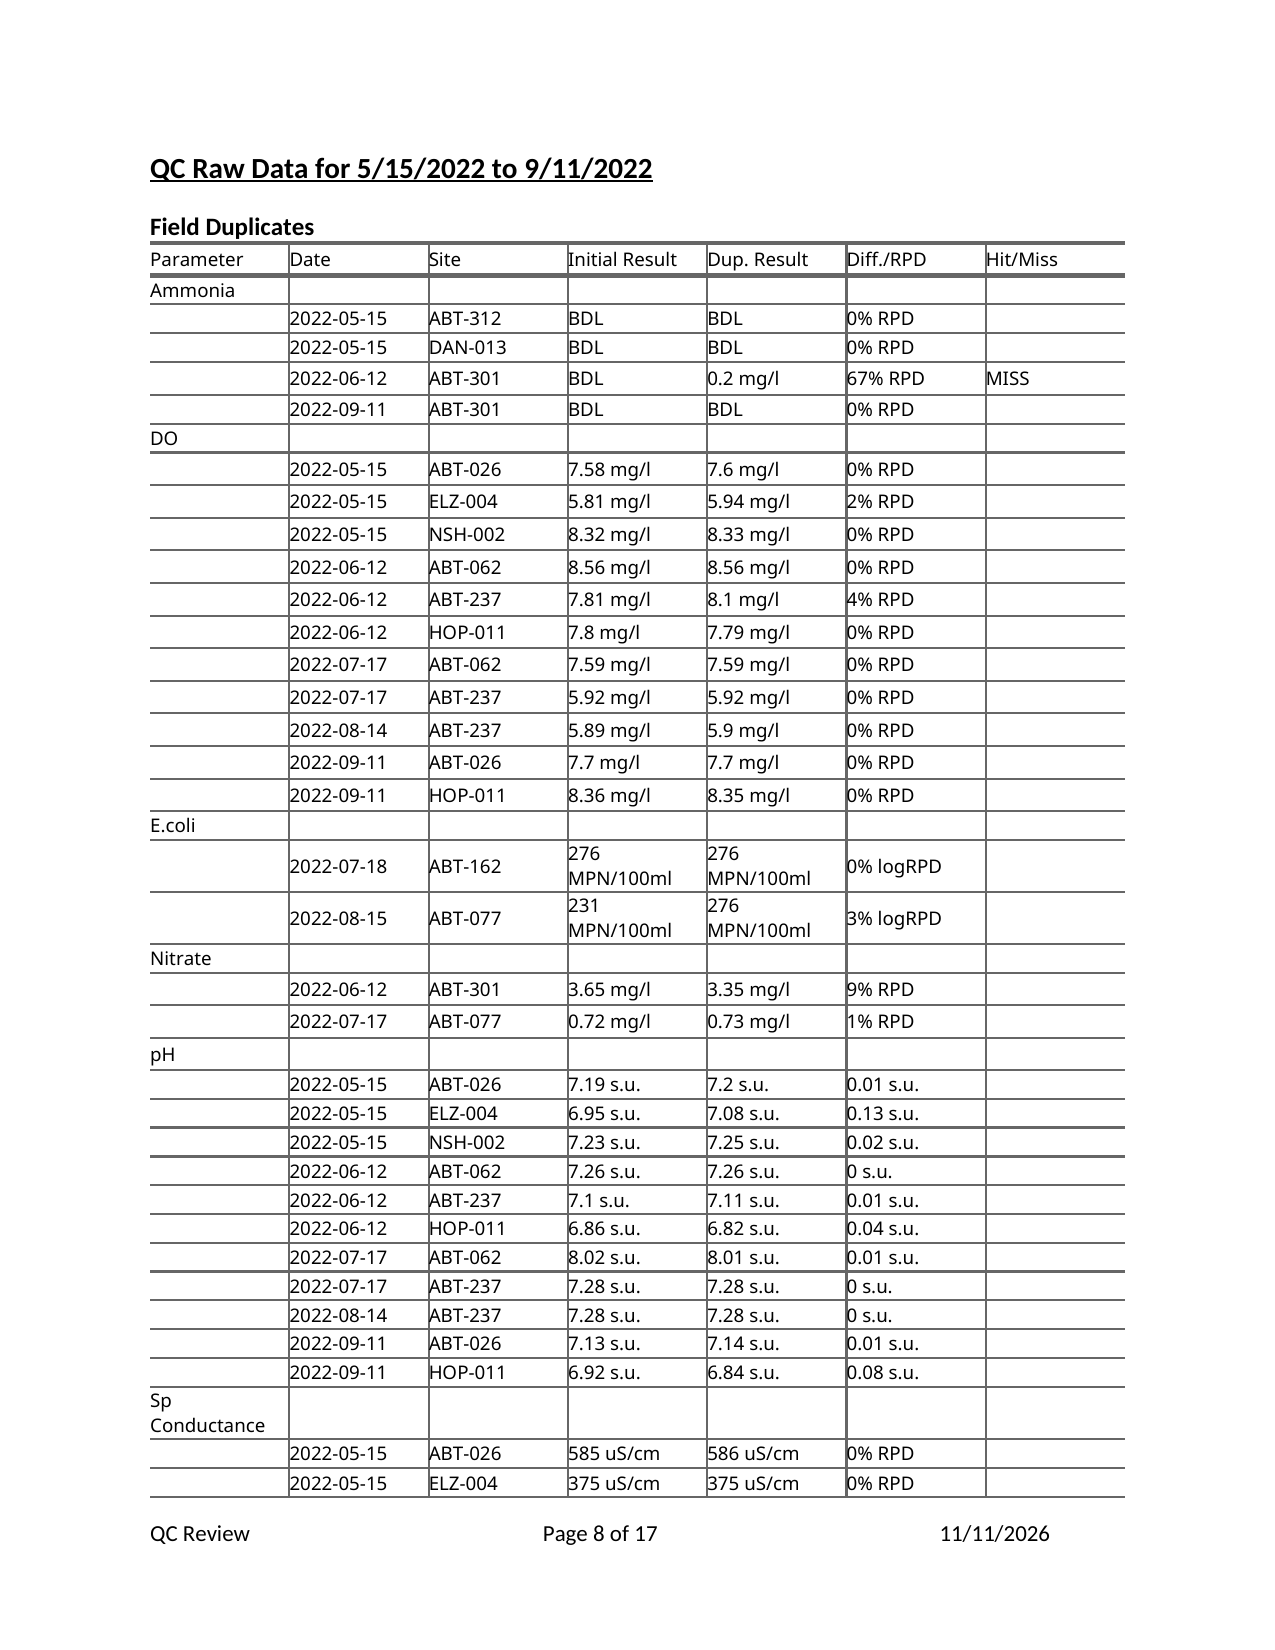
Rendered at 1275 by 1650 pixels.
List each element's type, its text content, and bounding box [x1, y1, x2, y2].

table_cell [150, 974, 288, 1004]
table_cell 1% RPD [848, 1006, 985, 1037]
table_cell 276 MPN/100ml [569, 841, 706, 891]
table_cell BDL [708, 305, 845, 332]
table_cell HOP-011 [430, 1359, 567, 1386]
table_cell 7.08 s.u. [708, 1100, 845, 1126]
table_cell ABT-077 [430, 893, 567, 943]
table_cell [150, 1440, 288, 1467]
table_cell BDL [569, 396, 706, 423]
table_header Dup. Result [708, 245, 845, 273]
table_cell [150, 682, 288, 712]
table_cell 8.56 mg/l [708, 551, 845, 582]
table_cell ABT-301 [430, 363, 567, 393]
table_cell 6.86 s.u. [569, 1215, 706, 1242]
table_cell [150, 841, 288, 891]
table_cell 6.95 s.u. [569, 1100, 706, 1126]
table_cell 2022-06-12 [290, 1215, 428, 1242]
table_cell HOP-011 [430, 780, 567, 810]
table_cell 7.59 mg/l [708, 649, 845, 680]
table_cell 8.01 s.u. [708, 1244, 845, 1270]
table_cell ABT-301 [430, 396, 567, 423]
table_cell ABT-162 [430, 841, 567, 891]
table_cell [987, 334, 1125, 361]
table_cell [708, 278, 845, 302]
table_cell [987, 974, 1125, 1004]
table_cell 5.81 mg/l [569, 486, 706, 517]
table_cell ELZ-004 [430, 486, 567, 517]
table_cell ABT-062 [430, 649, 567, 680]
table_cell ABT-237 [430, 584, 567, 614]
table_cell 7.28 s.u. [708, 1273, 845, 1299]
table_cell ABT-237 [430, 1186, 567, 1213]
table_cell 0.01 s.u. [848, 1244, 985, 1270]
table_cell [987, 1039, 1125, 1069]
table_cell [987, 1469, 1125, 1496]
table_cell [290, 812, 428, 839]
table_cell [430, 1039, 567, 1069]
table_cell 7.26 s.u. [569, 1158, 706, 1184]
table_cell ABT-301 [430, 974, 567, 1004]
table_cell 2022-05-15 [290, 334, 428, 361]
table_cell 0% RPD [848, 714, 985, 745]
table_cell 375 uS/cm [569, 1469, 706, 1496]
table_cell BDL [708, 334, 845, 361]
table_cell 0% RPD [848, 682, 985, 712]
table_cell DO [150, 425, 288, 451]
table_cell ABT-026 [430, 1330, 567, 1357]
table_cell ABT-062 [430, 1244, 567, 1270]
table_cell [569, 812, 706, 839]
table_cell 586 uS/cm [708, 1440, 845, 1467]
table_header Site [430, 245, 567, 273]
table_cell 3.65 mg/l [569, 974, 706, 1004]
table_cell [987, 747, 1125, 777]
table_cell 7.28 s.u. [569, 1301, 706, 1328]
table_cell 7.79 mg/l [708, 617, 845, 647]
table_cell [987, 1330, 1125, 1357]
table_cell [987, 780, 1125, 810]
table_cell 2022-07-17 [290, 682, 428, 712]
table_cell 231 MPN/100ml [569, 893, 706, 943]
table_cell [987, 1244, 1125, 1270]
table_cell 2022-05-15 [290, 1469, 428, 1496]
table_cell 375 uS/cm [708, 1469, 845, 1496]
table_cell [987, 617, 1125, 647]
table_cell 0% RPD [848, 617, 985, 647]
table_cell Nitrate [150, 945, 288, 972]
table_cell Sp Conductance [150, 1388, 288, 1438]
table_cell [150, 1359, 288, 1386]
table_cell 0.72 mg/l [569, 1006, 706, 1037]
table_cell [150, 893, 288, 943]
table_cell [848, 945, 985, 972]
table_cell [150, 649, 288, 680]
table_cell 7.2 s.u. [708, 1071, 845, 1098]
table_cell [150, 1006, 288, 1037]
table_cell [290, 1039, 428, 1069]
table_cell [848, 1039, 985, 1069]
table_cell 0.02 s.u. [848, 1129, 985, 1155]
table_cell 5.94 mg/l [708, 486, 845, 517]
table_cell 0% RPD [848, 519, 985, 549]
table_cell 2022-05-15 [290, 486, 428, 517]
table_cell BDL [569, 305, 706, 332]
table_cell 0.04 s.u. [848, 1215, 985, 1242]
table_cell [150, 714, 288, 745]
table_cell [569, 1039, 706, 1069]
table_cell [569, 278, 706, 302]
table_cell 2022-06-12 [290, 363, 428, 393]
table_cell ABT-237 [430, 682, 567, 712]
table_cell 0.2 mg/l [708, 363, 845, 393]
table_cell 67% RPD [848, 363, 985, 393]
table_cell ABT-237 [430, 1301, 567, 1328]
table_cell [290, 425, 428, 451]
table_cell 2022-05-15 [290, 1129, 428, 1155]
table_cell 2022-05-15 [290, 1100, 428, 1126]
table_cell [848, 425, 985, 451]
table_cell [150, 617, 288, 647]
table_cell [150, 1071, 288, 1098]
table_cell 7.25 s.u. [708, 1129, 845, 1155]
table_cell [708, 425, 845, 451]
table_cell [987, 945, 1125, 972]
table_cell 0.73 mg/l [708, 1006, 845, 1037]
table_cell [848, 1388, 985, 1438]
table_cell 7.7 mg/l [569, 747, 706, 777]
table_cell [569, 425, 706, 451]
table_cell [150, 1215, 288, 1242]
table_cell [987, 1273, 1125, 1299]
table_cell [150, 363, 288, 393]
table_cell 6.84 s.u. [708, 1359, 845, 1386]
table_cell 2022-08-15 [290, 893, 428, 943]
table_cell 7.58 mg/l [569, 454, 706, 484]
table_cell [987, 1100, 1125, 1126]
table_cell [987, 682, 1125, 712]
table_cell BDL [708, 396, 845, 423]
table_cell [150, 1273, 288, 1299]
table_cell [150, 747, 288, 777]
table_cell [987, 1215, 1125, 1242]
table_cell [987, 551, 1125, 582]
table_cell [430, 945, 567, 972]
table_cell 0.01 s.u. [848, 1186, 985, 1213]
table_cell [430, 425, 567, 451]
table_cell 0% RPD [848, 1440, 985, 1467]
table_header Hit/Miss [987, 245, 1125, 273]
table_cell 8.56 mg/l [569, 551, 706, 582]
table_cell [848, 278, 985, 302]
table_cell HOP-011 [430, 617, 567, 647]
table_cell [708, 1388, 845, 1438]
table_cell 4% RPD [848, 584, 985, 614]
table_cell [150, 334, 288, 361]
table_cell [569, 1388, 706, 1438]
table_cell 7.14 s.u. [708, 1330, 845, 1357]
table_cell 2022-06-12 [290, 551, 428, 582]
table_cell [987, 425, 1125, 451]
table_cell 0.08 s.u. [848, 1359, 985, 1386]
table_cell ABT-237 [430, 714, 567, 745]
table_cell 0% RPD [848, 551, 985, 582]
table_cell 8.35 mg/l [708, 780, 845, 810]
table_cell [987, 812, 1125, 839]
table_cell ABT-077 [430, 1006, 567, 1037]
table_cell 2022-09-11 [290, 780, 428, 810]
table_header Initial Result [569, 245, 706, 273]
table_cell [987, 1388, 1125, 1438]
table_cell ABT-062 [430, 551, 567, 582]
table_cell 0% RPD [848, 396, 985, 423]
table_cell DAN-013 [430, 334, 567, 361]
table_cell ABT-026 [430, 1440, 567, 1467]
table_cell 8.02 s.u. [569, 1244, 706, 1270]
table_cell 7.6 mg/l [708, 454, 845, 484]
table_cell 2022-06-12 [290, 584, 428, 614]
table_cell [987, 1071, 1125, 1098]
table_cell ELZ-004 [430, 1100, 567, 1126]
table_cell [987, 519, 1125, 549]
table_cell 7.8 mg/l [569, 617, 706, 647]
table_cell [708, 945, 845, 972]
table_cell [150, 1129, 288, 1155]
table_cell 7.23 s.u. [569, 1129, 706, 1155]
table_cell 2022-07-17 [290, 1006, 428, 1037]
table_cell 9% RPD [848, 974, 985, 1004]
table_cell 2022-07-17 [290, 649, 428, 680]
table_cell 0% RPD [848, 305, 985, 332]
table_cell [150, 1330, 288, 1357]
table_cell [150, 305, 288, 332]
table_cell 2022-09-11 [290, 396, 428, 423]
table_cell 7.59 mg/l [569, 649, 706, 680]
table_header Date [290, 245, 428, 273]
table_cell 5.92 mg/l [708, 682, 845, 712]
table_cell 2022-05-15 [290, 1440, 428, 1467]
table_cell pH [150, 1039, 288, 1069]
table_cell ABT-026 [430, 454, 567, 484]
table_cell 7.81 mg/l [569, 584, 706, 614]
table_cell E.coli [150, 812, 288, 839]
table_cell 2022-06-12 [290, 617, 428, 647]
table_cell ABT-062 [430, 1158, 567, 1184]
table_cell [987, 396, 1125, 423]
table_cell [150, 584, 288, 614]
subtitle Field Duplicates [150, 211, 1125, 241]
table_cell [150, 1244, 288, 1270]
table_cell 8.33 mg/l [708, 519, 845, 549]
table_cell 0% RPD [848, 1469, 985, 1496]
table_cell 2022-08-14 [290, 1301, 428, 1328]
table_cell 3.35 mg/l [708, 974, 845, 1004]
table_cell ABT-237 [430, 1273, 567, 1299]
subtitle QC Raw Data for 5/15/2022 to 9/11/2022 [150, 150, 1125, 186]
table_cell 2022-06-12 [290, 1158, 428, 1184]
table_cell [848, 812, 985, 839]
table_cell [987, 841, 1125, 891]
table_cell [987, 1006, 1125, 1037]
table_cell [708, 1039, 845, 1069]
table_cell ABT-026 [430, 747, 567, 777]
table_cell [150, 780, 288, 810]
table_cell [987, 1301, 1125, 1328]
table_cell 8.1 mg/l [708, 584, 845, 614]
table_cell HOP-011 [430, 1215, 567, 1242]
table_cell [430, 278, 567, 302]
table_cell NSH-002 [430, 1129, 567, 1155]
table_cell [150, 1301, 288, 1328]
table_cell 8.32 mg/l [569, 519, 706, 549]
table_cell 2022-06-12 [290, 1186, 428, 1213]
table_cell 0.01 s.u. [848, 1330, 985, 1357]
table_cell 7.7 mg/l [708, 747, 845, 777]
table_cell 2022-05-15 [290, 1071, 428, 1098]
table_cell 7.28 s.u. [569, 1273, 706, 1299]
table_cell NSH-002 [430, 519, 567, 549]
table_cell 276 MPN/100ml [708, 893, 845, 943]
table_cell 6.82 s.u. [708, 1215, 845, 1242]
table_cell ABT-026 [430, 1071, 567, 1098]
table_cell 2022-05-15 [290, 454, 428, 484]
table_cell [290, 945, 428, 972]
table_cell 5.92 mg/l [569, 682, 706, 712]
table_cell [150, 1158, 288, 1184]
table_cell 2022-07-17 [290, 1273, 428, 1299]
table_cell 7.19 s.u. [569, 1071, 706, 1098]
table_cell [569, 945, 706, 972]
table_cell [987, 305, 1125, 332]
table_cell 0.01 s.u. [848, 1071, 985, 1098]
table_cell [150, 486, 288, 517]
table_cell 0% RPD [848, 747, 985, 777]
table_cell 2022-06-12 [290, 974, 428, 1004]
table_cell 7.28 s.u. [708, 1301, 845, 1328]
table_cell ABT-312 [430, 305, 567, 332]
table_cell [987, 1129, 1125, 1155]
table_cell 6.92 s.u. [569, 1359, 706, 1386]
table_cell 0% logRPD [848, 841, 985, 891]
table_cell [987, 893, 1125, 943]
table_cell 585 uS/cm [569, 1440, 706, 1467]
table_cell 2022-07-18 [290, 841, 428, 891]
table_cell [987, 1440, 1125, 1467]
table_cell 0% RPD [848, 649, 985, 680]
table_cell [290, 1388, 428, 1438]
table_cell 0% RPD [848, 780, 985, 810]
table_cell MISS [987, 363, 1125, 393]
table_cell BDL [569, 363, 706, 393]
table_header Parameter [150, 245, 288, 273]
table_cell [987, 454, 1125, 484]
table_cell [987, 486, 1125, 517]
table_cell BDL [569, 334, 706, 361]
table_cell [150, 551, 288, 582]
table_cell [987, 278, 1125, 302]
table_cell [430, 812, 567, 839]
table_cell 0.13 s.u. [848, 1100, 985, 1126]
table_cell ELZ-004 [430, 1469, 567, 1496]
table_cell [150, 1469, 288, 1496]
table_cell 0% RPD [848, 334, 985, 361]
table_cell 2022-09-11 [290, 747, 428, 777]
table_cell 2022-09-11 [290, 1359, 428, 1386]
table_cell 0 s.u. [848, 1158, 985, 1184]
table_cell [708, 812, 845, 839]
table_cell [987, 649, 1125, 680]
table_cell 2022-05-15 [290, 519, 428, 549]
table_cell [987, 1158, 1125, 1184]
table_cell 7.26 s.u. [708, 1158, 845, 1184]
table_cell [987, 1359, 1125, 1386]
table_cell [987, 714, 1125, 745]
table_cell [987, 1186, 1125, 1213]
table_cell Ammonia [150, 278, 288, 302]
table_cell [987, 584, 1125, 614]
table_header Diff./RPD [848, 245, 985, 273]
table_cell [150, 519, 288, 549]
table_cell [150, 1100, 288, 1126]
table_cell 0 s.u. [848, 1273, 985, 1299]
table_cell 276 MPN/100ml [708, 841, 845, 891]
table_cell 0% RPD [848, 454, 985, 484]
table_cell 5.9 mg/l [708, 714, 845, 745]
table_cell 0 s.u. [848, 1301, 985, 1328]
table_cell 7.11 s.u. [708, 1186, 845, 1213]
table_cell 5.89 mg/l [569, 714, 706, 745]
table_cell 2% RPD [848, 486, 985, 517]
table_cell 3% logRPD [848, 893, 985, 943]
table_cell [430, 1388, 567, 1438]
table_cell 7.1 s.u. [569, 1186, 706, 1213]
table_cell 8.36 mg/l [569, 780, 706, 810]
table_cell 7.13 s.u. [569, 1330, 706, 1357]
table_cell [150, 396, 288, 423]
table_cell 2022-08-14 [290, 714, 428, 745]
table_cell 2022-07-17 [290, 1244, 428, 1270]
table_cell [290, 278, 428, 302]
table_cell [150, 1186, 288, 1213]
table_cell 2022-09-11 [290, 1330, 428, 1357]
table_cell 2022-05-15 [290, 305, 428, 332]
table_cell [150, 454, 288, 484]
